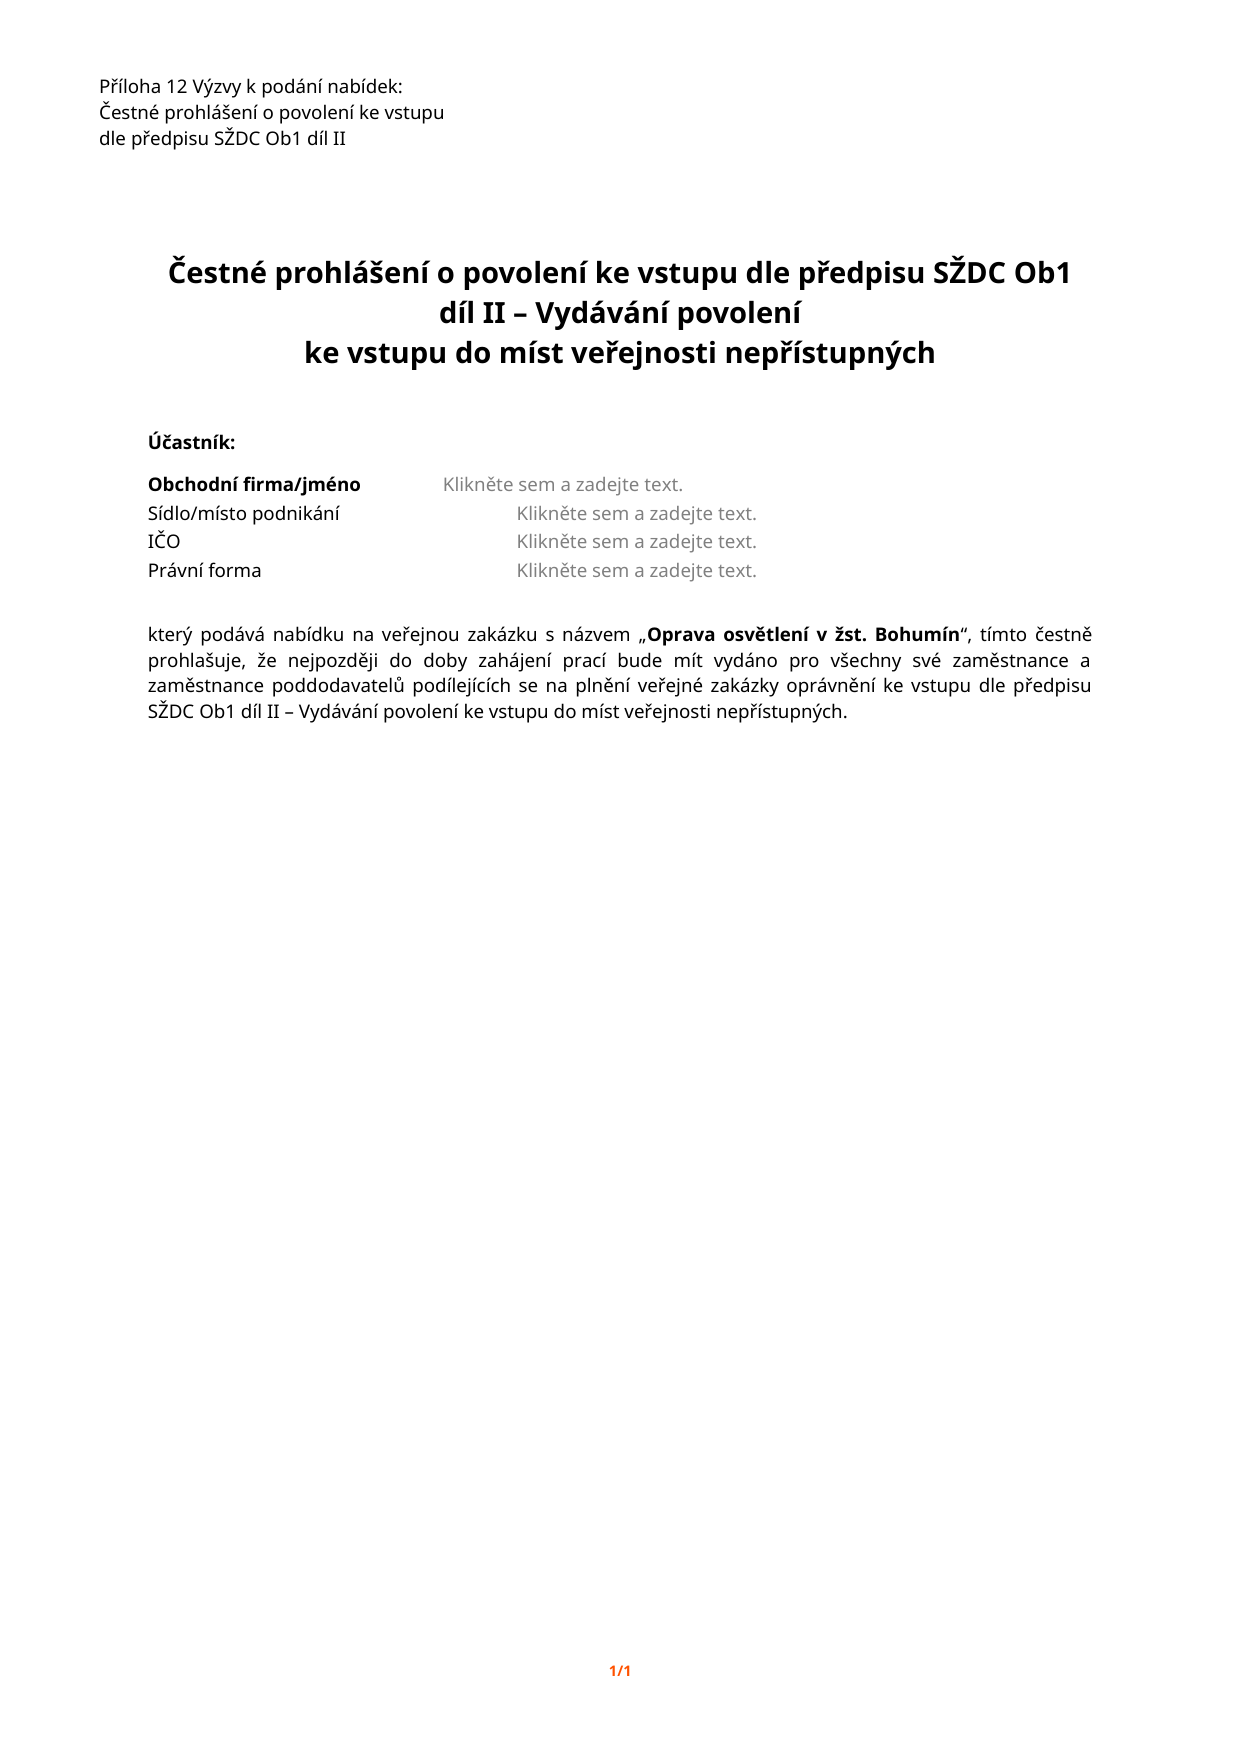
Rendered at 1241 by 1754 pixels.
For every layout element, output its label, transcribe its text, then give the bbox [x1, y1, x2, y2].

title ke vstupu do míst veřejnosti nepřístupných [148, 332, 1093, 372]
text Obchodní firma/jméno [148, 468, 1093, 497]
title Čestné prohlášení o povolení ke vstupu dle předpisu SŽDC Ob1 díl II – Vydávání povolení [148, 253, 1093, 332]
text který podává nabídku na veřejnou zakázku s názvem „Oprava osvětlení v žst. Bohumín“, tímto čestně prohlašuje, že nejpozději do doby zahájení prací bude mít vydáno pro všechny své zaměstnance a zaměstnance poddodavatelů podílejících se na plnění veřejné zakázky oprávnění ke vstupu dle předpisu SŽDC Ob1 díl II – Vydávání povolení ke vstupu do míst veřejnosti nepřístupných. [148, 622, 1093, 724]
text Účastník: [148, 424, 1093, 455]
text Sídlo/místo podnikání [148, 497, 1093, 526]
text IČO [148, 526, 1093, 555]
text Právní forma [148, 555, 1093, 584]
